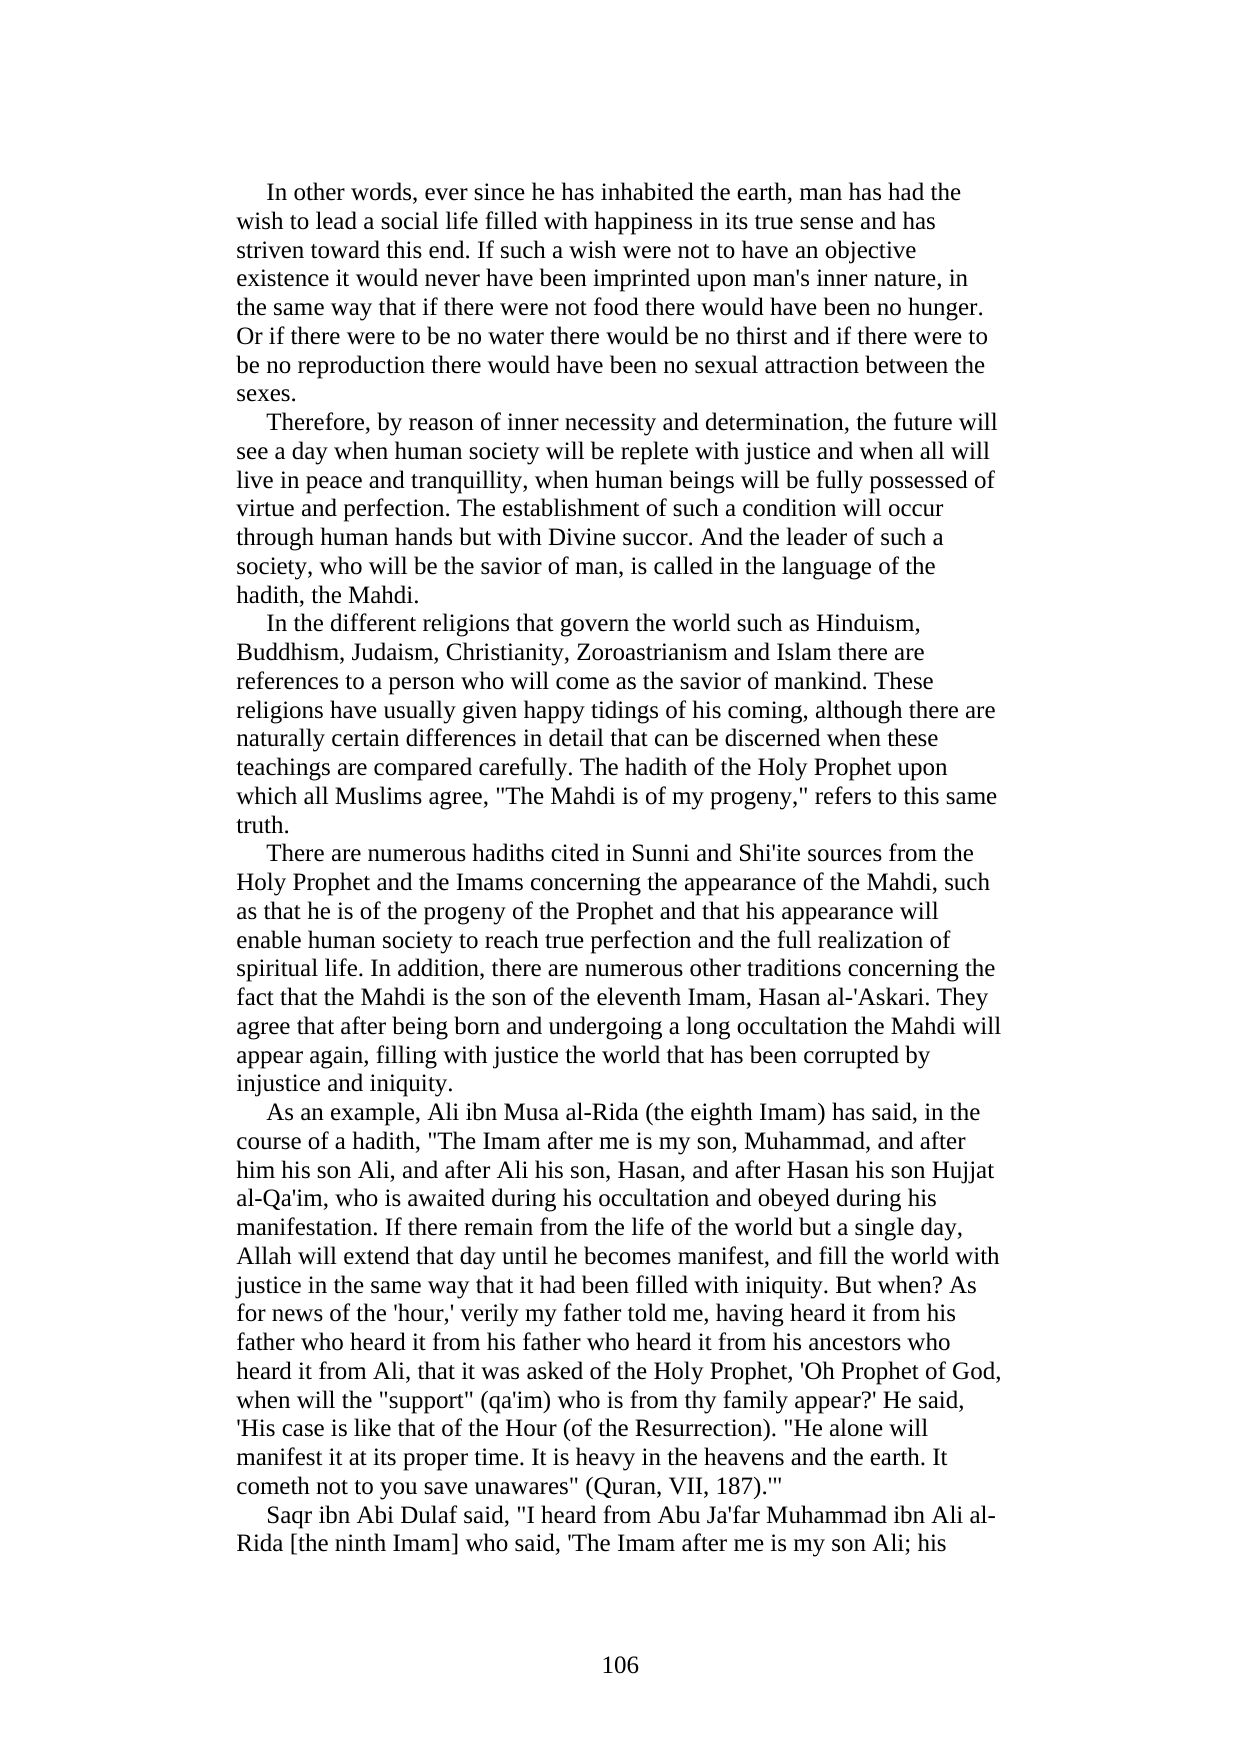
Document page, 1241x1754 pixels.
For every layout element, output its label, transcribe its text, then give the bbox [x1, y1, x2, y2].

text In other words, ever since he has inhabited the earth, man has had the wish to lead a social life filled with happiness in its true sense and has striven toward this end. If such a wish were not to have an objective existence it would never have been imprinted upon man's inner nature, in the same way that if there were not food there would have been no hunger. Or if there were to be no water there would be no thirst and if there were to be no reproduction there would have been no sexual attraction between the sexes. [236, 177, 1004, 407]
text Therefore, by reason of inner necessity and determination, the future will see a day when human society will be replete with justice and when all will live in peace and tranquillity, when human beings will be fully possessed of virtue and perfection. The establishment of such a condition will occur through human hands but with Divine succor. And the leader of such a society, who will be the savior of man, is called in the language of the hadith, the Mahdi. [236, 407, 1004, 608]
text As an example, Ali ibn Musa al-Rida (the eighth Imam) has said, in the course of a hadith, "The Imam after me is my son, Muhammad, and after him his son Ali, and after Ali his son, Hasan, and after Hasan his son Hujjat al-Qa'im, who is awaited during his occultation and obeyed during his manifestation. If there remain from the life of the world but a single day, Allah will extend that day until he becomes manifest, and fill the world with justice in the same way that it had been filled with iniquity. But when? As for news of the 'hour,' verily my father told me, having heard it from his father who heard it from his father who heard it from his ancestors who heard it from Ali, that it was asked of the Holy Prophet, 'Oh Prophet of God, when will the "support" (qa'im) who is from thy family appear?' He said, 'His case is like that of the Hour (of the Resurrection). "He alone will manifest it at its proper time. It is heavy in the heavens and the earth. It cometh not to you save unawares" (Quran, VII, 187).'" [236, 1097, 1004, 1500]
text There are numerous hadiths cited in Sunni and Shi'ite sources from the Holy Prophet and the Imams concerning the appearance of the Mahdi, such as that he is of the progeny of the Prophet and that his appearance will enable human society to reach true perfection and the full realization of spiritual life. In addition, there are numerous other traditions concerning the fact that the Mahdi is the son of the eleventh Imam, Hasan al-'Askari. They agree that after being born and undergoing a long occultation the Mahdi will appear again, filling with justice the world that has been corrupted by injustice and iniquity. [236, 838, 1004, 1097]
text In the different religions that govern the world such as Hinduism, Buddhism, Judaism, Christianity, Zoroastrianism and Islam there are references to a person who will come as the savior of mankind. These religions have usually given happy tidings of his coming, although there are naturally certain differences in detail that can be discerned when these teachings are compared carefully. The hadith of the Holy Prophet upon which all Muslims agree, "The Mahdi is of my progeny," refers to this same truth. [236, 608, 1004, 838]
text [236, 1500, 1004, 1557]
